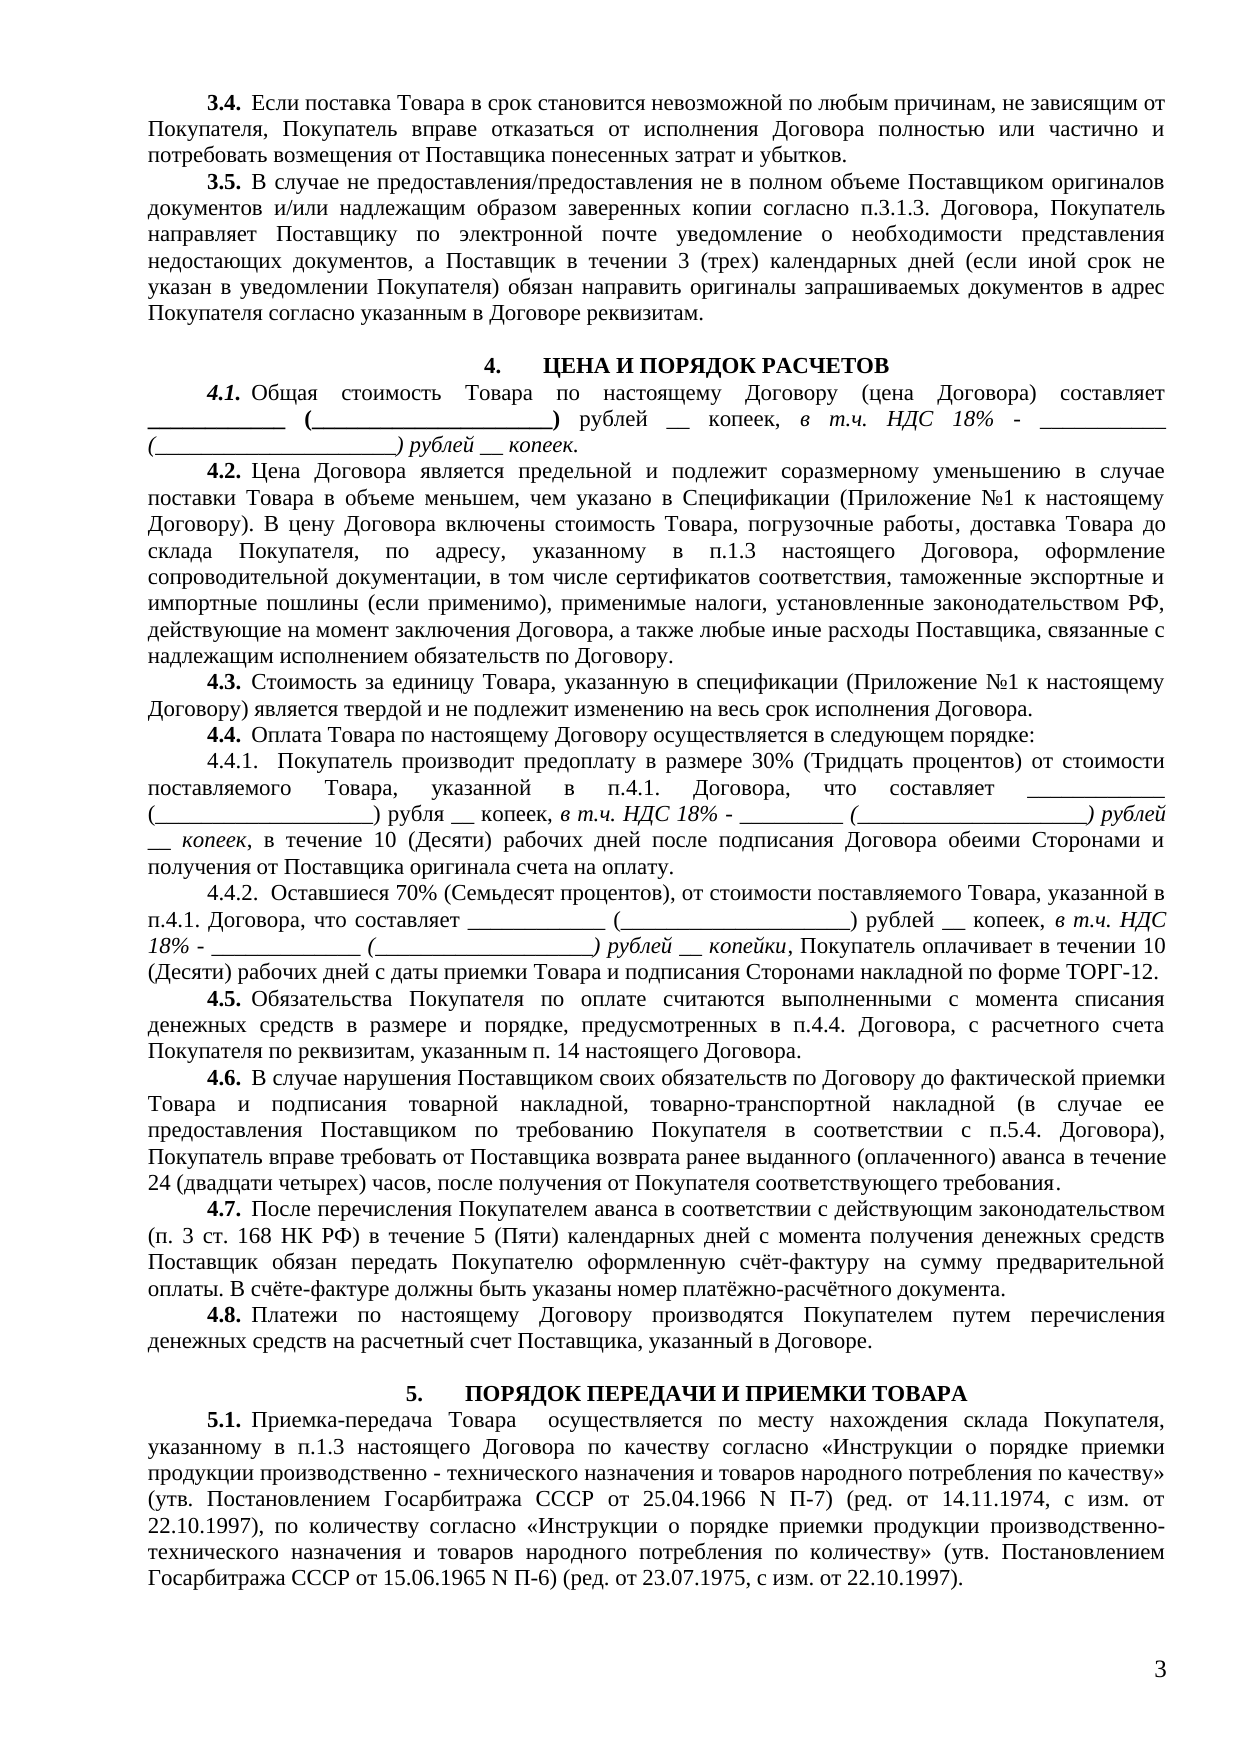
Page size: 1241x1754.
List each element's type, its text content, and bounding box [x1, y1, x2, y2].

list ЦЕНА И ПОРЯДОК РАСЧЕТОВ [148, 352, 1166, 378]
list Оплата Товара по настоящему Договору осуществляется в следующем порядке: [148, 721, 1166, 747]
list В случае нарушения Поставщиком своих обязательств по Договору до фактической приемки Товара и подписания товарной накладной, товарно-транспортной накладной (в случае ее предоставления Поставщиком по требованию Покупателя в соответствии с п.5.4. Договора), Покупатель вправе требовать от Поставщика возврата ранее выданного (оплаченного) аванса в течение 24 (двадцати четырех) часов, после получения от Покупателя соответствующего требования. [148, 1064, 1166, 1196]
list Платежи по настоящему Договору производятся Покупателем путем перечисления денежных средств на расчетный счет Поставщика, указанный в Договоре. [148, 1301, 1166, 1354]
list После перечисления Покупателем аванса в соответствии с действующим законодательством (п. 3 ст. 168 НК РФ) в течение 5 (Пяти) календарных дней с момента получения денежных средств Поставщик обязан передать Покупателю оформленную счёт-фактуру на сумму предварительной оплаты. В счёте-фактуре должны быть указаны номер платёжно-расчётного документа. [148, 1196, 1166, 1301]
list Стоимость за единицу Товара, указанную в спецификации (Приложение №1 к настоящему Договору) является твердой и не подлежит изменению на весь срок исполнения Договора. [148, 668, 1166, 721]
list 4.4.1. Покупатель производит предоплату в размере 30% (Тридцать процентов) от стоимости поставляемого Товара, указанной в п.4.1. Договора, что составляет ____________ (___________________) рубля __ копеек, в т.ч. НДС 18% - _________ (____________________) рублей __ копеек, в течение 10 (Десяти) рабочих дней после подписания Договора обеими Сторонами и получения от Поставщика оригинала счета на оплату. [148, 747, 1166, 879]
list В случае не предоставления/предоставления не в полном объеме Поставщиком оригиналов документов и/или надлежащим образом заверенных копии согласно п.3.1.3. Договора, Покупатель направляет Поставщику по электронной почте уведомление о необходимости представления недостающих документов, а Поставщик в течении 3 (трех) календарных дней (если иной срок не указан в уведомлении Покупателя) обязан направить оригиналы запрашиваемых документов в адрес Покупателя согласно указанным в Договоре реквизитам. [148, 168, 1166, 326]
list Цена Договора является предельной и подлежит соразмерному уменьшению в случае поставки Товара в объеме меньшем, чем указано в Спецификации (Приложение №1 к настоящему Договору). В цену Договора включены стоимость Товара, погрузочные работы, доставка Товара до склада Покупателя, по адресу, указанному в п.1.3 настоящего Договора, оформление сопроводительной документации, в том числе сертификатов соответствия, таможенные экспортные и импортные пошлины (если применимо), применимые налоги, установленные законодательством РФ, действующие на момент заключения Договора, а также любые иные расходы Поставщика, связанные с надлежащим исполнением обязательств по Договору. [148, 458, 1166, 668]
list ПОРЯДОК ПЕРЕДАЧИ И ПРИЕМКИ ТОВАРА [148, 1380, 1166, 1406]
list Обязательства Покупателя по оплате считаются выполненными с момента списания денежных средств в размере и порядке, предусмотренных в п.4.4. Договора, с расчетного счета Покупателя по реквизитам, указанным п. 14 настоящего Договора. [148, 985, 1166, 1064]
list Если поставка Товара в срок становится невозможной по любым причинам, не зависящим от Покупателя, Покупатель вправе отказаться от исполнения Договора полностью или частично и потребовать возмещения от Поставщика понесенных затрат и убытков. [148, 89, 1166, 168]
list Общая стоимость Товара по настоящему Договору (цена Договора) составляет ____________ (_____________________) рублей __ копеек, в т.ч. НДС 18% - ___________ (_____________________) рублей __ копеек. [148, 378, 1166, 458]
list 4.4.2. Оставшиеся 70% (Семьдесят процентов), от стоимости поставляемого Товара, указанной в п.4.1. Договора, что составляет ____________ (____________________) рублей __ копеек, в т.ч. НДС 18% - _____________ (___________________) рублей __ копейки, Покупатель оплачивает в течении 10 (Десяти) рабочих дней с даты приемки Товара и подписания Сторонами накладной по форме ТОРГ-12. [148, 879, 1166, 985]
list Приемка-передача Товара осуществляется по месту нахождения склада Покупателя, указанному в п.1.3 настоящего Договора по качеству согласно «Инструкции о порядке приемки продукции производственно - технического назначения и товаров народного потребления по качеству» (утв. Постановлением Госарбитража СССР от 25.04.1966 N П-7) (ред. от 14.11.1974, с изм. от 22.10.1997), по количеству согласно «Инструкции о порядке приемки продукции производственно-технического назначения и товаров народного потребления по количеству» (утв. Постановлением Госарбитража СССР от 15.06.1965 N П-6) (ред. от 23.07.1975, с изм. от 22.10.1997). [148, 1406, 1166, 1591]
